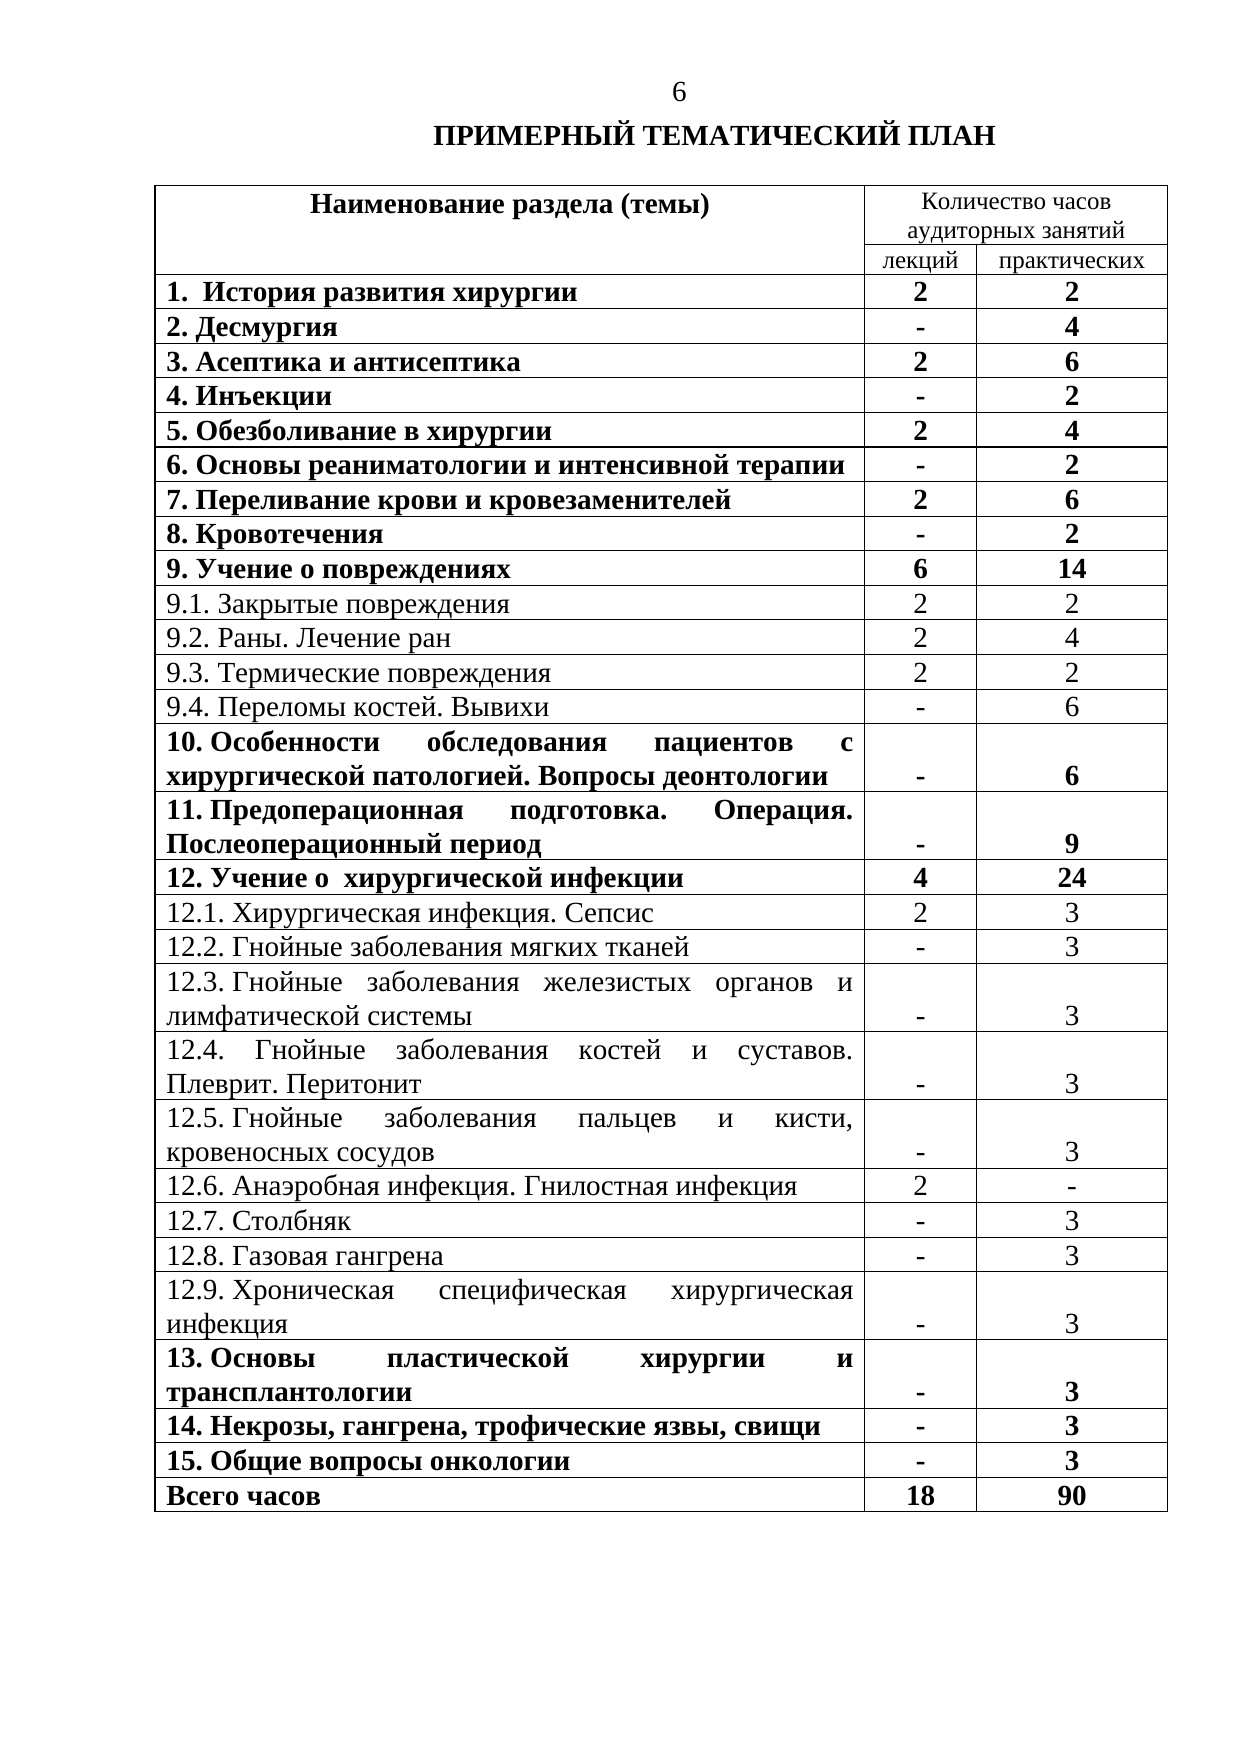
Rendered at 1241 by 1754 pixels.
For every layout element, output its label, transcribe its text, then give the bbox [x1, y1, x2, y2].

table_cell - [865, 724, 976, 791]
table_cell - [865, 690, 976, 723]
table_cell 6 [865, 551, 976, 585]
table_cell 7. Переливание крови и кровезаменителей [156, 482, 864, 516]
table_cell 90 [977, 1478, 1167, 1511]
table_cell - [865, 792, 976, 859]
table_cell 3 [977, 930, 1167, 963]
table_cell 3 [977, 1100, 1167, 1167]
table_cell 3 [977, 964, 1167, 1031]
table_cell лекций [865, 245, 976, 273]
table_cell 3 [977, 1203, 1167, 1237]
table_cell 9.3. Термические повреждения [156, 655, 864, 688]
table_cell - [865, 1032, 976, 1099]
table_cell - [865, 517, 976, 550]
table_cell 3 [977, 1238, 1167, 1271]
table_cell 3. Асептика и антисептика [156, 344, 864, 377]
table_cell 8. Кровотечения [156, 517, 864, 550]
table_cell 2. Десмургия [156, 309, 864, 343]
table_cell - [865, 309, 976, 343]
table_cell 3 [977, 1032, 1167, 1099]
table_cell 12.1. Хирургическая инфекция. Сепсис [156, 895, 864, 928]
table_cell 12.7. Столбняк [156, 1203, 864, 1237]
table_cell 18 [865, 1478, 976, 1511]
table_cell 12.2. Гнойные заболевания мягких тканей [156, 930, 864, 963]
table_cell 6 [977, 724, 1167, 791]
table_cell 2 [865, 413, 976, 446]
table_cell практических [977, 245, 1167, 273]
table_cell 1. История развития хирургии [156, 275, 864, 308]
table_cell 2 [865, 655, 976, 688]
table_cell 9.4. Переломы костей. Вывихи [156, 690, 864, 723]
table_cell 2 [865, 620, 976, 654]
table_cell 13. Основы пластической хирургии и трансплантологии [156, 1340, 864, 1407]
table_cell - [865, 964, 976, 1031]
table_cell - [865, 1100, 976, 1167]
table_cell 3 [977, 1443, 1167, 1477]
table_cell 4. Инъекции [156, 378, 864, 412]
table_cell 2 [977, 378, 1167, 412]
table_cell 4 [977, 413, 1167, 446]
table_cell 2 [865, 344, 976, 377]
table_cell 11. Предоперационная подготовка. Операция. Послеоперационный период [156, 792, 864, 859]
table_header Наименование раздела (темы) [156, 186, 864, 273]
table_cell 12. Учение о хирургической инфекции [156, 860, 864, 894]
table_cell - [865, 1409, 976, 1442]
table_cell 2 [977, 655, 1167, 688]
table_cell 12.9. Хроническая специфическая хирургическая инфекция [156, 1272, 864, 1339]
table_cell 15. Общие вопросы онкологии [156, 1443, 864, 1477]
table_cell 2 [977, 517, 1167, 550]
table_cell 12.3. Гнойные заболевания железистых органов и лимфатической системы [156, 964, 864, 1031]
table_cell 10. Особенности обследования пациентов с хирургической патологией. Вопросы деонтологии [156, 724, 864, 791]
table_cell 3 [977, 1340, 1167, 1407]
table_cell 2 [865, 482, 976, 516]
table_cell 2 [865, 1169, 976, 1202]
table_cell - [865, 1340, 976, 1407]
text ПРИМЕРНЫЙ ТЕМАТИЧЕСКИЙ ПЛАН [177, 118, 1181, 152]
table_cell 3 [977, 1272, 1167, 1339]
table_cell - [865, 1443, 976, 1477]
table_cell 9.1. Закрытые повреждения [156, 586, 864, 619]
table_cell - [865, 930, 976, 963]
table_cell 2 [977, 275, 1167, 308]
table_cell 24 [977, 860, 1167, 894]
table_cell 6 [977, 482, 1167, 516]
table_cell - [865, 1203, 976, 1237]
table_cell 9.2. Раны. Лечение ран [156, 620, 864, 654]
table_cell - [865, 448, 976, 481]
table_cell 6 [977, 690, 1167, 723]
table_cell - [865, 1272, 976, 1339]
table_cell 2 [977, 586, 1167, 619]
table_cell 12.8. Газовая гангрена [156, 1238, 864, 1271]
table_cell 4 [977, 620, 1167, 654]
table_cell 5. Обезболивание в хирургии [156, 413, 864, 446]
table_cell 9 [977, 792, 1167, 859]
table_cell 4 [865, 860, 976, 894]
table_cell 2 [865, 275, 976, 308]
table_cell 9. Учение о повреждениях [156, 551, 864, 585]
table_cell 3 [977, 1409, 1167, 1442]
table_cell - [865, 378, 976, 412]
table_cell 4 [977, 309, 1167, 343]
table_cell - [865, 1238, 976, 1271]
table_cell 14. Некрозы, гангрена, трофические язвы, свищи [156, 1409, 864, 1442]
table_cell - [977, 1169, 1167, 1202]
table_cell 3 [977, 895, 1167, 928]
table_cell 6. Основы реаниматологии и интенсивной терапии [156, 448, 864, 481]
table_cell 2 [865, 586, 976, 619]
table_cell 2 [977, 448, 1167, 481]
table_cell 12.5. Гнойные заболевания пальцев и кисти, кровеносных сосудов [156, 1100, 864, 1167]
table_cell 6 [977, 344, 1167, 377]
table_cell 14 [977, 551, 1167, 585]
table_cell Всего часов [156, 1478, 864, 1511]
table_cell 12.6. Анаэробная инфекция. Гнилостная инфекция [156, 1169, 864, 1202]
table_header Количество часов аудиторных занятий [865, 186, 1167, 244]
table_cell 2 [865, 895, 976, 928]
table_cell 12.4. Гнойные заболевания костей и суставов. Плеврит. Перитонит [156, 1032, 864, 1099]
